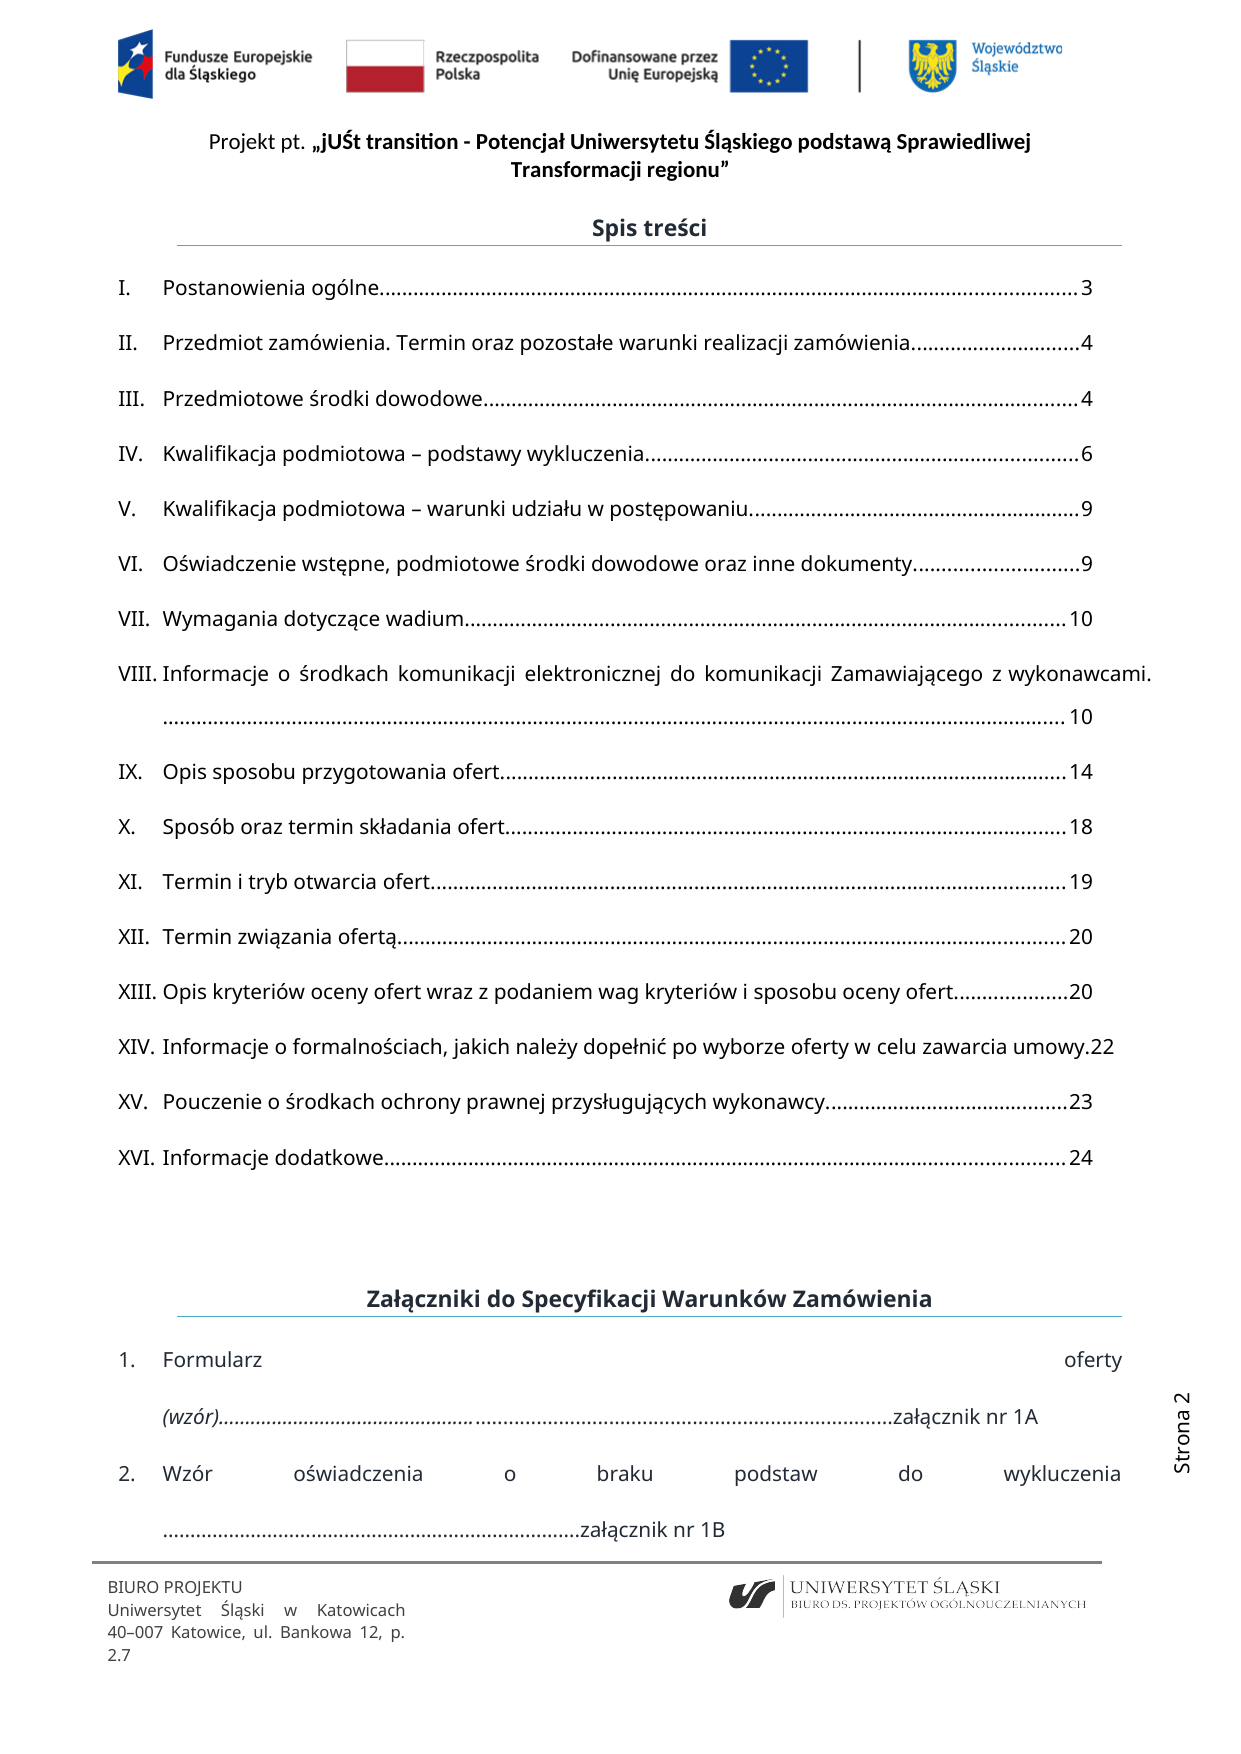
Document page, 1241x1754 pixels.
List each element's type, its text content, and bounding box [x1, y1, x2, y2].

text XIII. Opis kryteriów oceny ofert wraz z podaniem wag kryteriów i sposobu oceny ofert. 20 [118, 977, 1152, 1006]
text VIII. Informacje o środkach komunikacji elektronicznej do komunikacji Zamawiającego z wykonawcami. 10 [118, 659, 1152, 730]
text V. Kwalifikacja podmiotowa – warunki udziału w postępowaniu. 9 [118, 494, 1152, 522]
text XVI. Informacje dodatkowe. 24 [118, 1143, 1152, 1171]
text XIV. Informacje o formalnościach, jakich należy dopełnić po wyborze oferty w celu zawarcia umowy. 22 [118, 1032, 1152, 1061]
text Załączniki do Specyfikacji Warunków Zamówienia [177, 1283, 1122, 1316]
text XII. Termin związania ofertą. 20 [118, 922, 1152, 951]
text II. Przedmiot zamówienia. Termin oraz pozostałe warunki realizacji zamówienia. 4 [118, 328, 1152, 357]
text VI. Oświadczenie wstępne, podmiotowe środki dowodowe oraz inne dokumenty. 9 [118, 549, 1152, 577]
text XI. Termin i tryb otwarcia ofert. 19 [118, 867, 1152, 896]
text Spis treści [177, 211, 1122, 245]
text IX. Opis sposobu przygotowania ofert. 14 [118, 757, 1152, 785]
text X. Sposób oraz termin składania ofert. 18 [118, 812, 1152, 840]
text VII. Wymagania dotyczące wadium. 10 [118, 604, 1152, 632]
list Formularz oferty (wzór)...........................................................................................................................załącznik nr 1A [118, 1345, 1122, 1430]
text III. Przedmiotowe środki dowodowe. 4 [118, 384, 1152, 412]
text IV. Kwalifikacja podmiotowa – podstawy wykluczenia. 6 [118, 439, 1152, 467]
picture [118, 29, 1063, 99]
list Wzór oświadczenia o braku podstaw do wykluczenia ………………………………………………………………….załącznik nr 1B [118, 1459, 1122, 1544]
text I. Postanowienia ogólne. 3 [118, 273, 1152, 302]
text XV. Pouczenie o środkach ochrony prawnej przysługujących wykonawcy. 23 [118, 1087, 1152, 1116]
